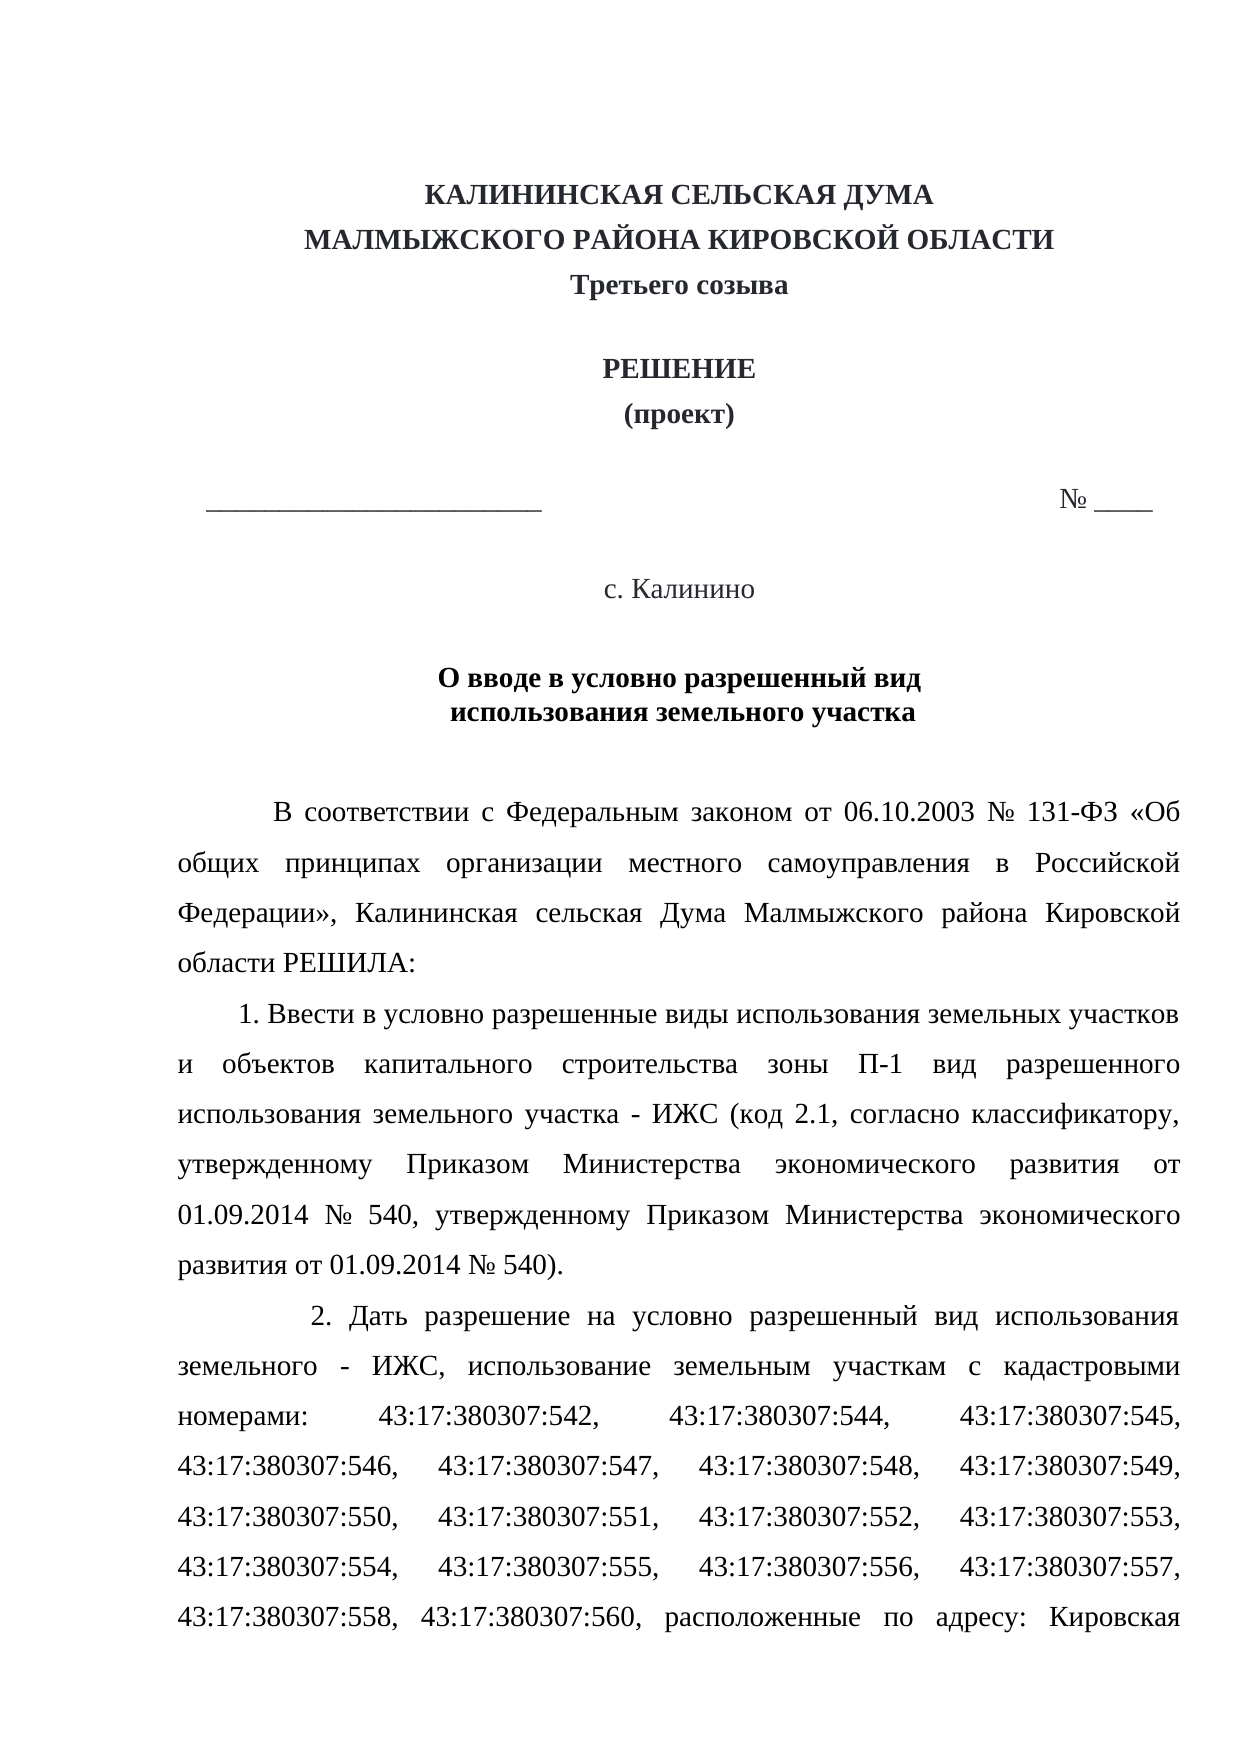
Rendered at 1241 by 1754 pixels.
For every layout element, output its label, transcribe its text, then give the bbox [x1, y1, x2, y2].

text МАЛМЫЖСКОГО РАЙОНА КИРОВСКОЙ ОБЛАСТИ [177, 222, 1181, 256]
list 1. Ввести в условно разрешенные виды использования земельных участков и объектов капитального строительства зоны П-1 вид разрешенного использования земельного участка - ИЖС (код 2.1, согласно классификатору, утвержденному Приказом Министерства экономического развития от 01.09.2014 № 540, утвержденному Приказом Министерства экономического развития от 01.09.2014 № 540). [177, 996, 1181, 1281]
text использования земельного участка [177, 694, 1181, 727]
text О вводе в условно разрешенный вид [177, 660, 1181, 694]
text РЕШЕНИЕ [177, 352, 1181, 385]
text с. Калинино [177, 571, 1181, 604]
text В соответствии с Федеральным законом от 06.10.2003 № 131-ФЗ «Об общих принципах организации местного самоуправления в Российской Федерации», Калининская сельская Дума Малмыжского района Кировской области РЕШИЛА: [177, 794, 1181, 979]
text Третьего созыва [177, 267, 1181, 300]
text (проект) [177, 396, 1181, 430]
text КАЛИНИНСКАЯ СЕЛЬСКАЯ ДУМА [177, 177, 1181, 211]
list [177, 1298, 1181, 1633]
text _______________________ № ____ [177, 481, 1181, 515]
